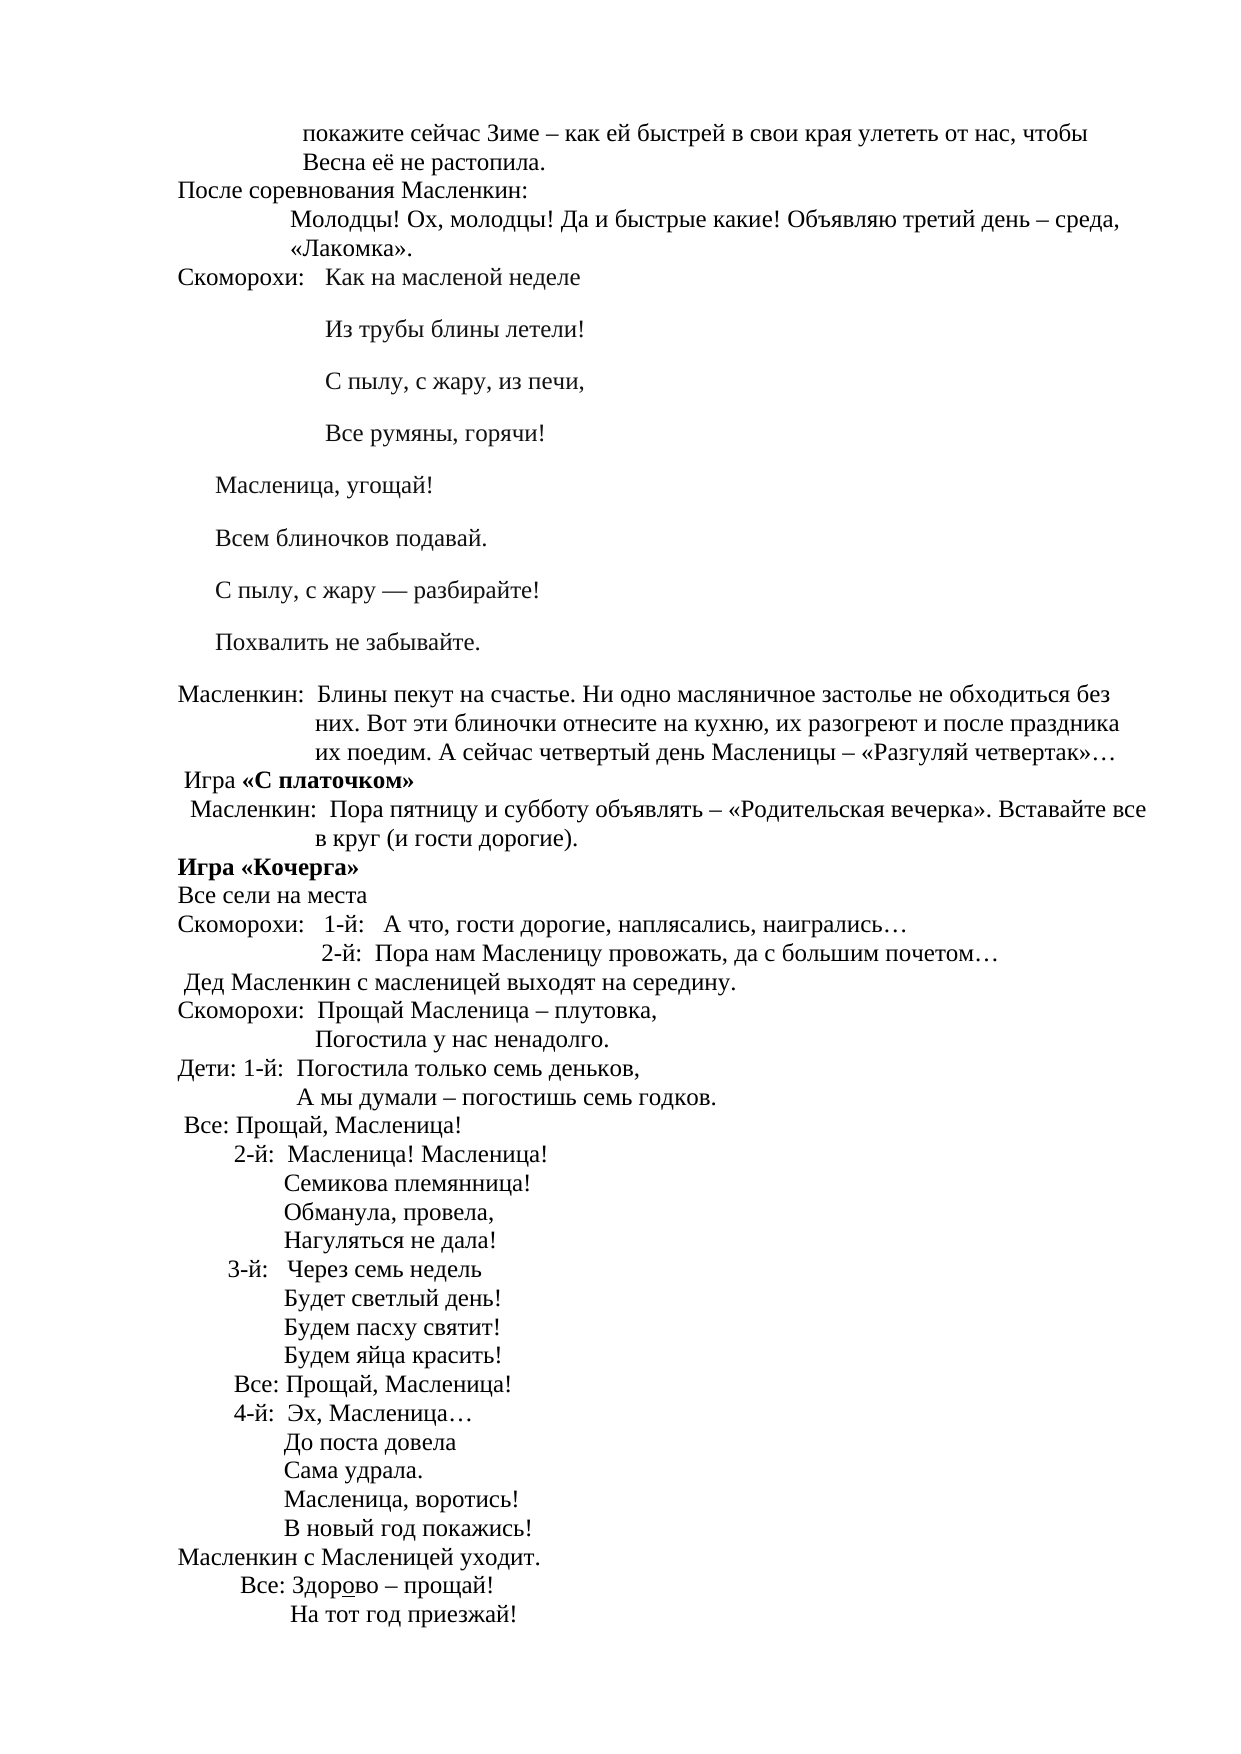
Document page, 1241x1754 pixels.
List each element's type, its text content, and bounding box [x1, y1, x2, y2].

text 3-й: Через семь недель [177, 1254, 1152, 1283]
text С пылу, с жару, из печи, [251, 366, 1152, 395]
text 4-й: Эх, Масленица… [177, 1398, 1152, 1427]
text Масленица, угощай! [177, 471, 1152, 499]
text Все румяны, горячи! [251, 418, 1152, 447]
text Из трубы блины летели! [251, 314, 1152, 343]
text Все сели на места [177, 881, 1152, 909]
text Будем пасху святит! [177, 1312, 1152, 1341]
text Скоморохи: Прощай Масленица – плутовка, [177, 996, 1152, 1024]
text покажите сейчас Зиме – как ей быстрей в свои края улететь от нас, чтобы [177, 118, 1152, 147]
text Масленица, воротись! [177, 1484, 1152, 1513]
text 2-й: Масленица! Масленица! [177, 1139, 1152, 1168]
text в круг (и гости дорогие). [177, 823, 1152, 852]
text Будет светлый день! [177, 1283, 1152, 1312]
text До поста довела [177, 1427, 1152, 1456]
text Весна её не растопила. [177, 147, 1152, 176]
text После соревнования Масленкин: [177, 176, 1152, 204]
text Дед Масленкин с масленицей выходят на середину. [177, 967, 1152, 996]
text Все: Прощай, Масленица! [177, 1111, 1152, 1139]
text Игра «Кочерга» [177, 852, 1152, 881]
text Все: Прощай, Масленица! [177, 1369, 1152, 1398]
text Семикова племянница! [177, 1168, 1152, 1197]
text Масленкин: Блины пекут на счастье. Ни одно масляничное застолье не обходиться без [177, 679, 1152, 708]
text 2-й: Пора нам Масленицу провожать, да с большим почетом… [177, 938, 1152, 967]
text Все: Здорово – прощай! [177, 1571, 1152, 1599]
text Обманула, провела, [177, 1197, 1152, 1226]
text Всем блиночков подавай. [177, 523, 1152, 552]
text Дети: 1-й: Погостила только семь деньков, [177, 1053, 1152, 1082]
text их поедим. А сейчас четвертый день Масленицы – «Разгуляй четвертак»… [177, 737, 1152, 766]
text Будем яйца красить! [177, 1341, 1152, 1369]
text На тот год приезжай! [177, 1599, 1152, 1628]
text С пылу, с жару — разбирайте! [177, 575, 1152, 604]
text Скоморохи: 1-й: А что, гости дорогие, наплясались, наигрались… [177, 909, 1152, 938]
text Погостила у нас ненадолго. [177, 1024, 1152, 1053]
text Масленкин: Пора пятницу и субботу объявлять – «Родительская вечерка». Вставайте все [177, 794, 1152, 823]
text Масленкин с Масленицей уходит. [177, 1542, 1152, 1571]
text Сама удрала. [177, 1456, 1152, 1484]
text Нагуляться не дала! [177, 1226, 1152, 1254]
text Скоморохи: Как на масленой неделе [177, 262, 1152, 291]
text В новый год покажись! [177, 1513, 1152, 1542]
text них. Вот эти блиночки отнесите на кухню, их разогреют и после праздника [177, 708, 1152, 737]
text «Лакомка». [177, 233, 1152, 262]
text Похвалить не забывайте. [177, 627, 1152, 656]
text Молодцы! Ох, молодцы! Да и быстрые какие! Объявляю третий день – среда, [177, 204, 1152, 233]
text А мы думали – погостишь семь годков. [177, 1082, 1152, 1111]
text Игра «С платочком» [177, 766, 1152, 794]
